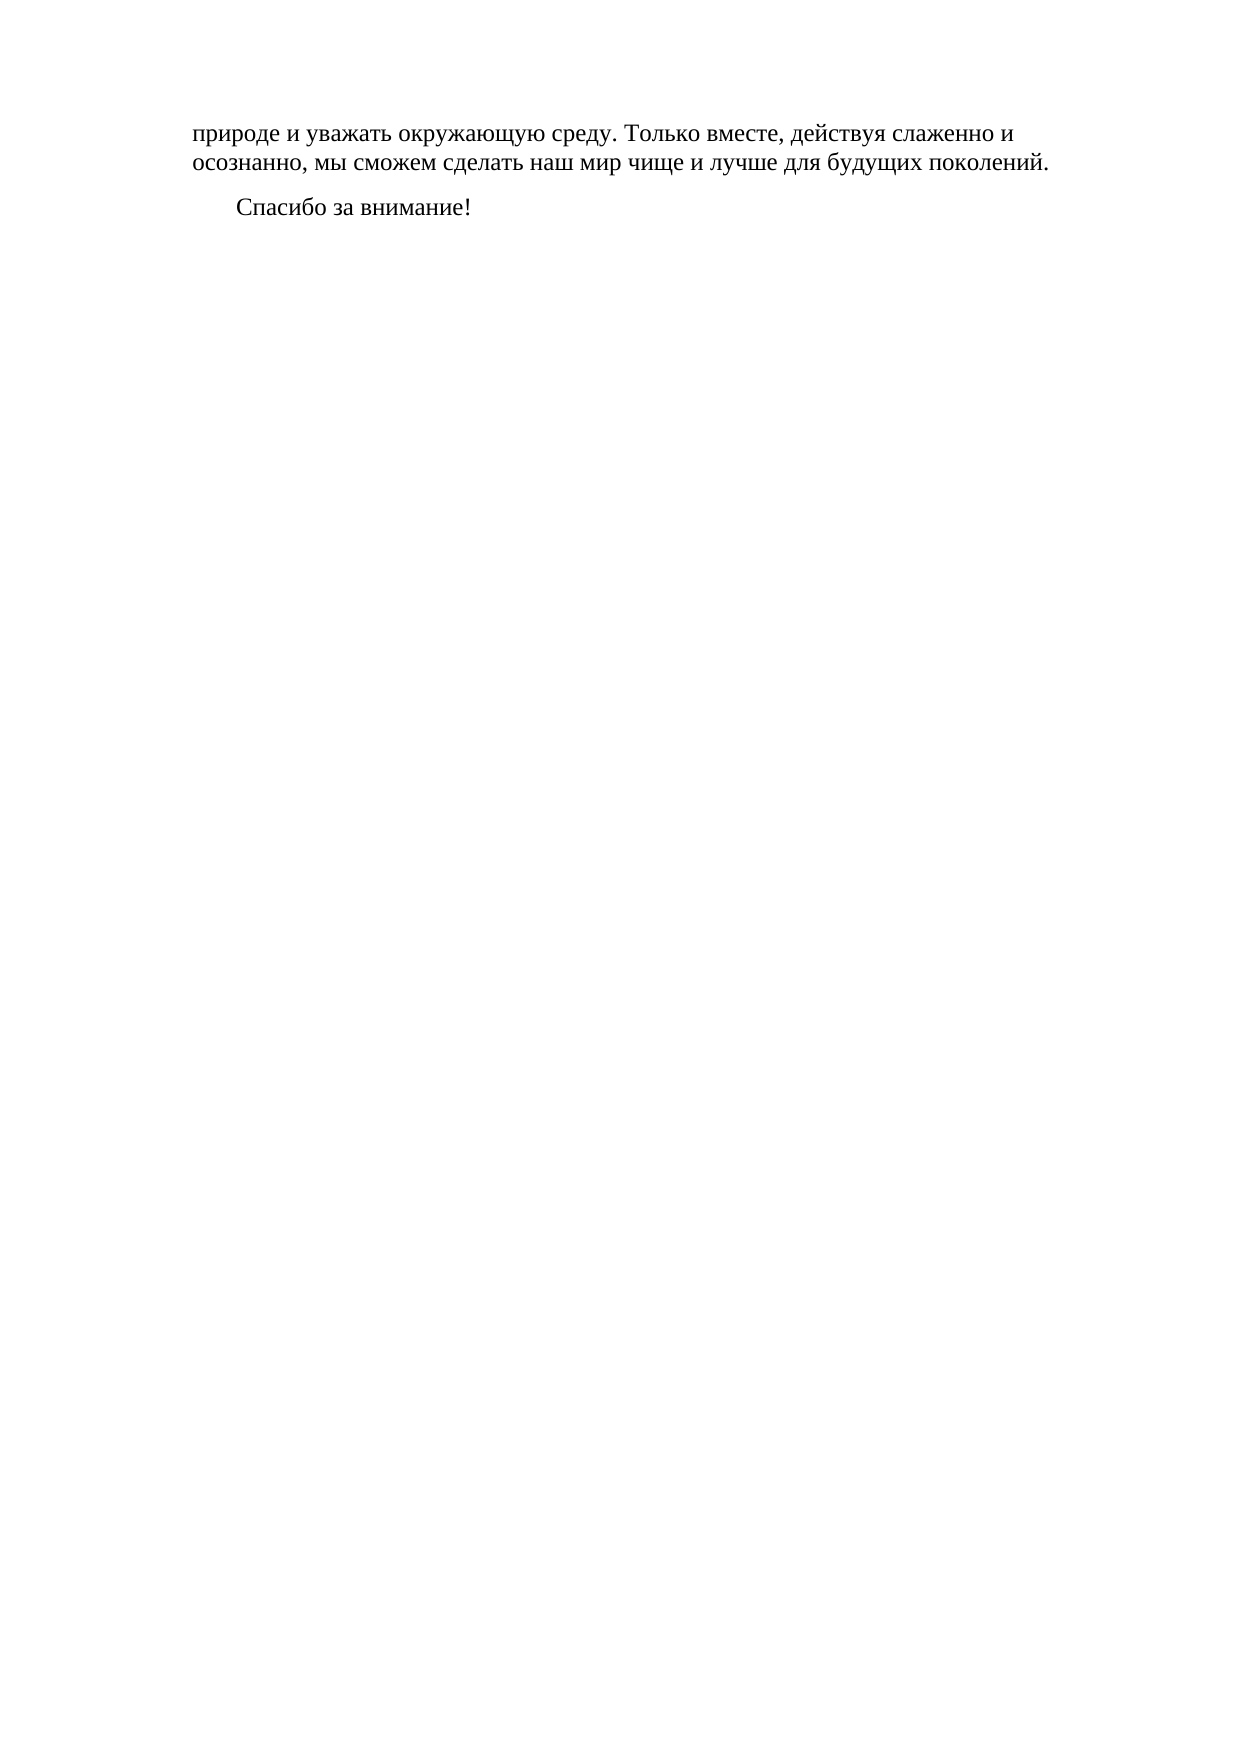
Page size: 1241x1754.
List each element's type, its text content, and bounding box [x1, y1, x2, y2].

text Спасибо за внимание! [192, 192, 1122, 221]
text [192, 118, 1122, 176]
